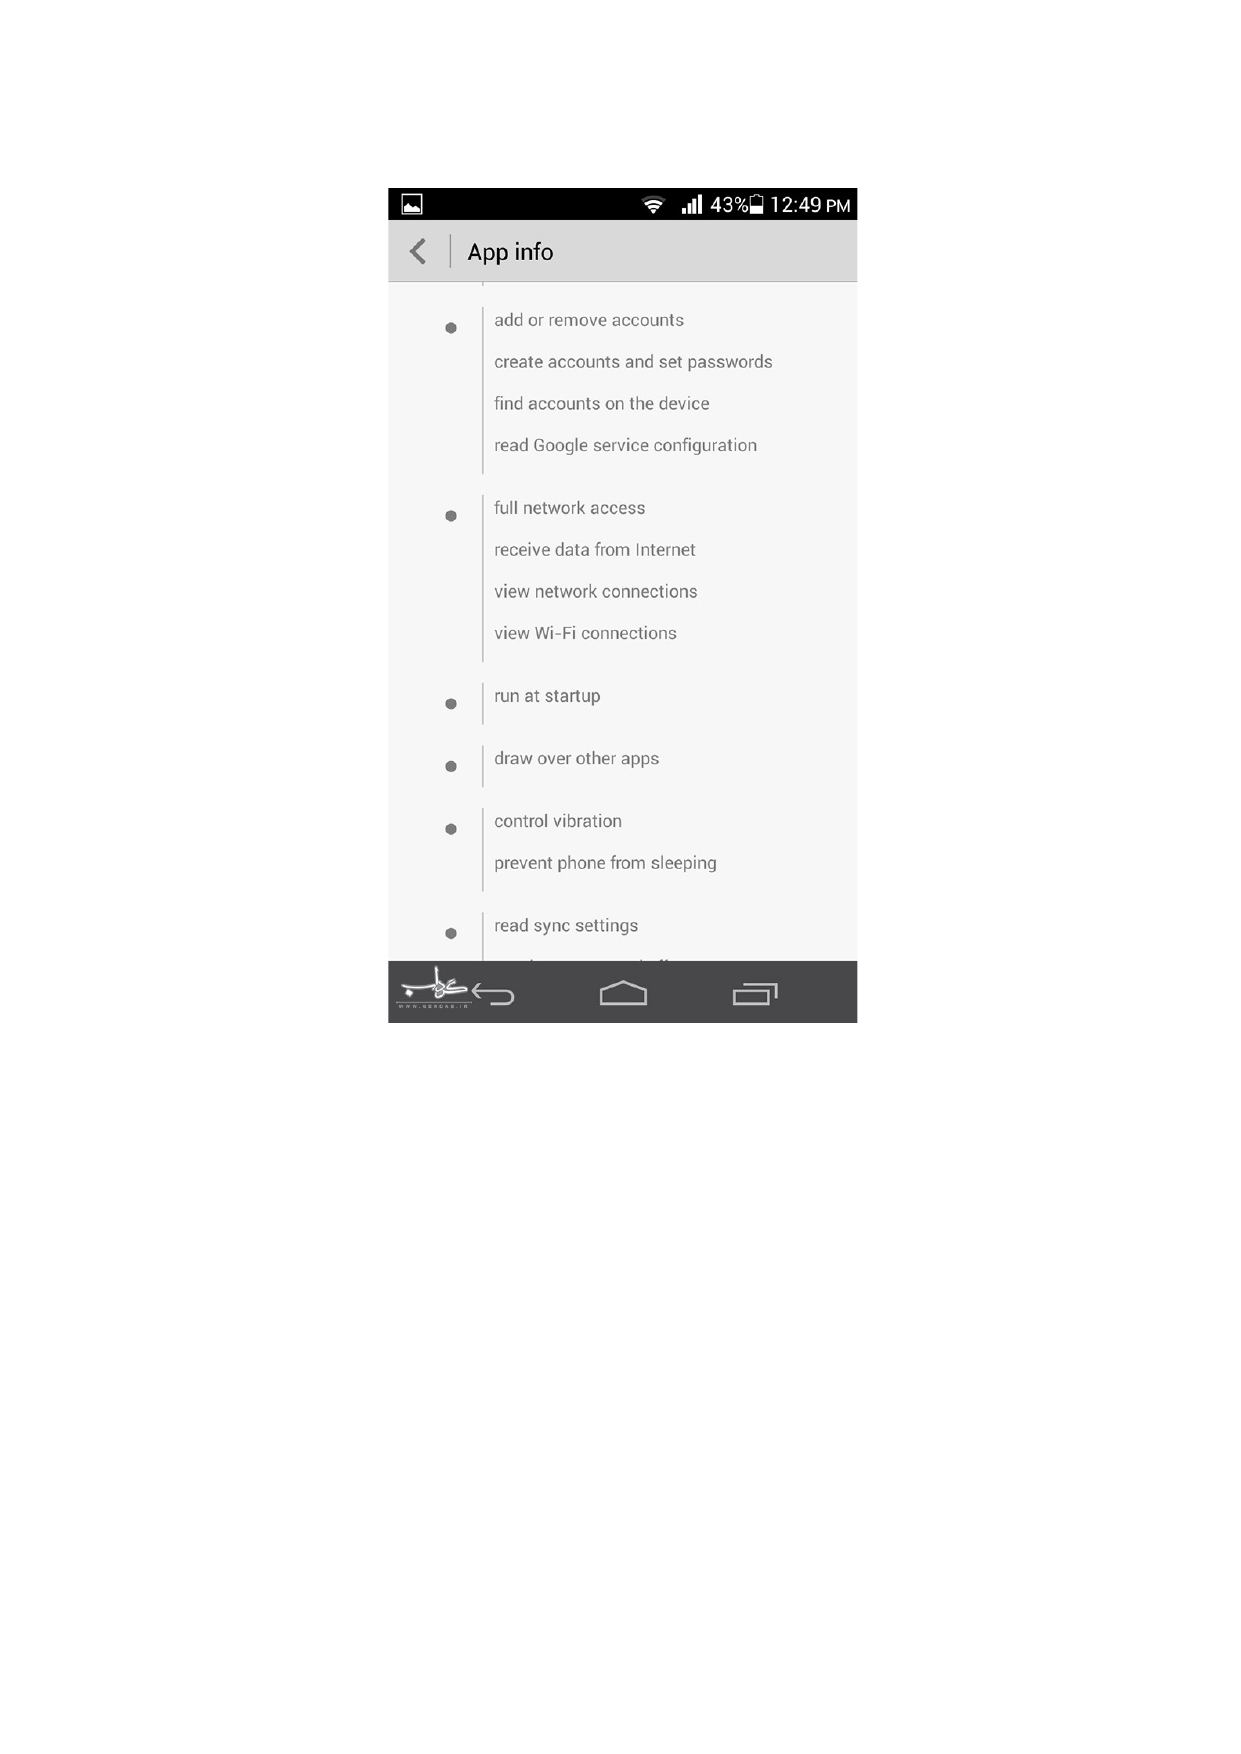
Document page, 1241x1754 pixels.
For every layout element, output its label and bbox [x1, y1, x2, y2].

picture [388, 188, 858, 1023]
